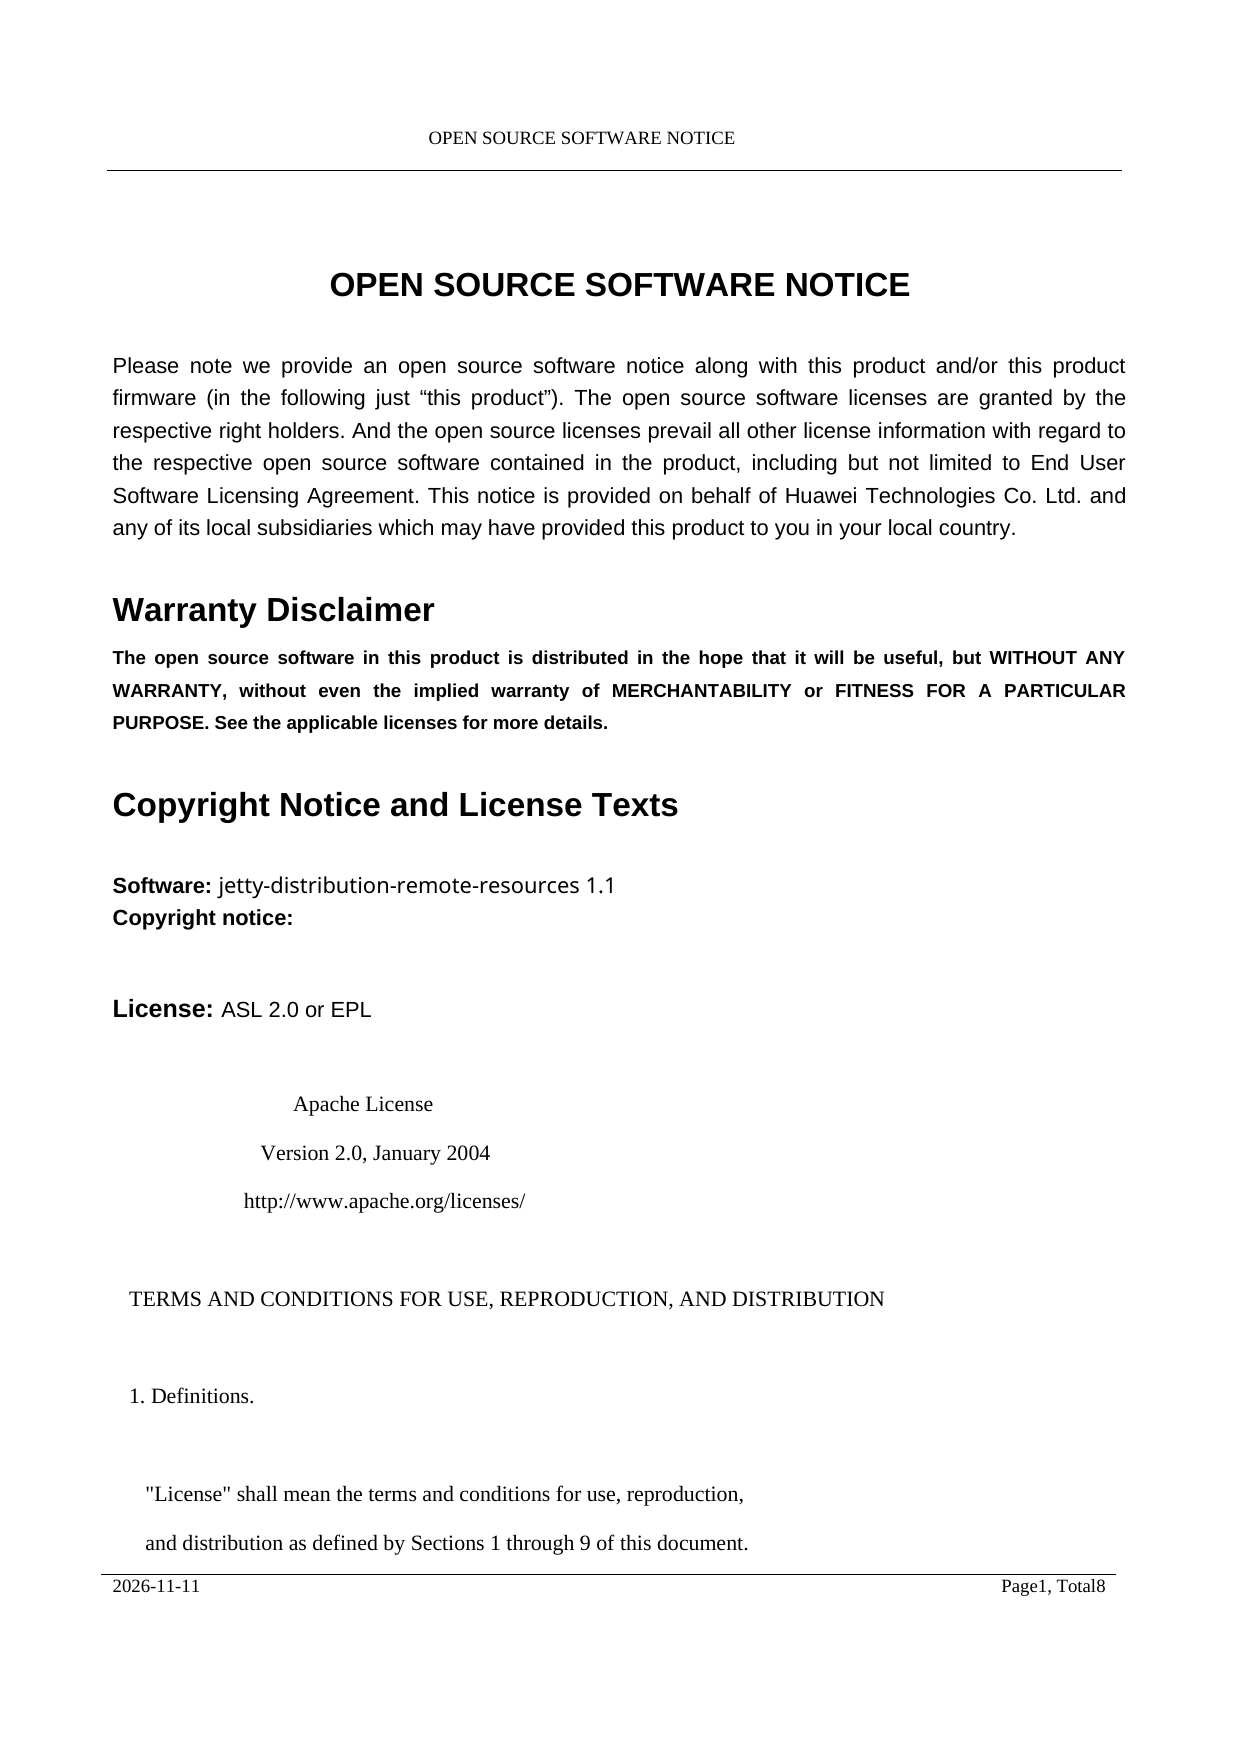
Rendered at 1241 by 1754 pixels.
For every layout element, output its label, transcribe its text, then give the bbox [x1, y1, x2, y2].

text The open source software in this product is distributed in the hope that it will be useful, but WITHOUT ANY WARRANTY, without even the implied warranty of MERCHANTABILITY or FITNESS FOR A PARTICULAR PURPOSE. See the applicable licenses for more details. [112, 641, 1128, 739]
text Copyright notice: [112, 901, 1128, 934]
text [112, 1038, 1128, 1558]
text Software: jetty-distribution-remote-resources 1.1 [112, 869, 1128, 901]
text Please note we provide an open source software notice along with this product and/or this product firmware (in the following just “this product”). The open source software licenses are granted by the respective right holders. And the open source licenses prevail all other license information with regard to the respective open source software contained in the product, including but not limited to End User Software Licensing Agreement. This notice is provided on behalf of Huawei Technologies Co. Ltd. and any of its local subsidiaries which may have provided this product to you in your local country. [112, 349, 1128, 544]
text Warranty Disclaimer [112, 576, 1128, 641]
text OPEN SOURCE SOFTWARE NOTICE [112, 251, 1128, 316]
text License: ASL 2.0 or EPL [112, 992, 1128, 1024]
text Copyright Notice and License Texts [112, 771, 1128, 836]
